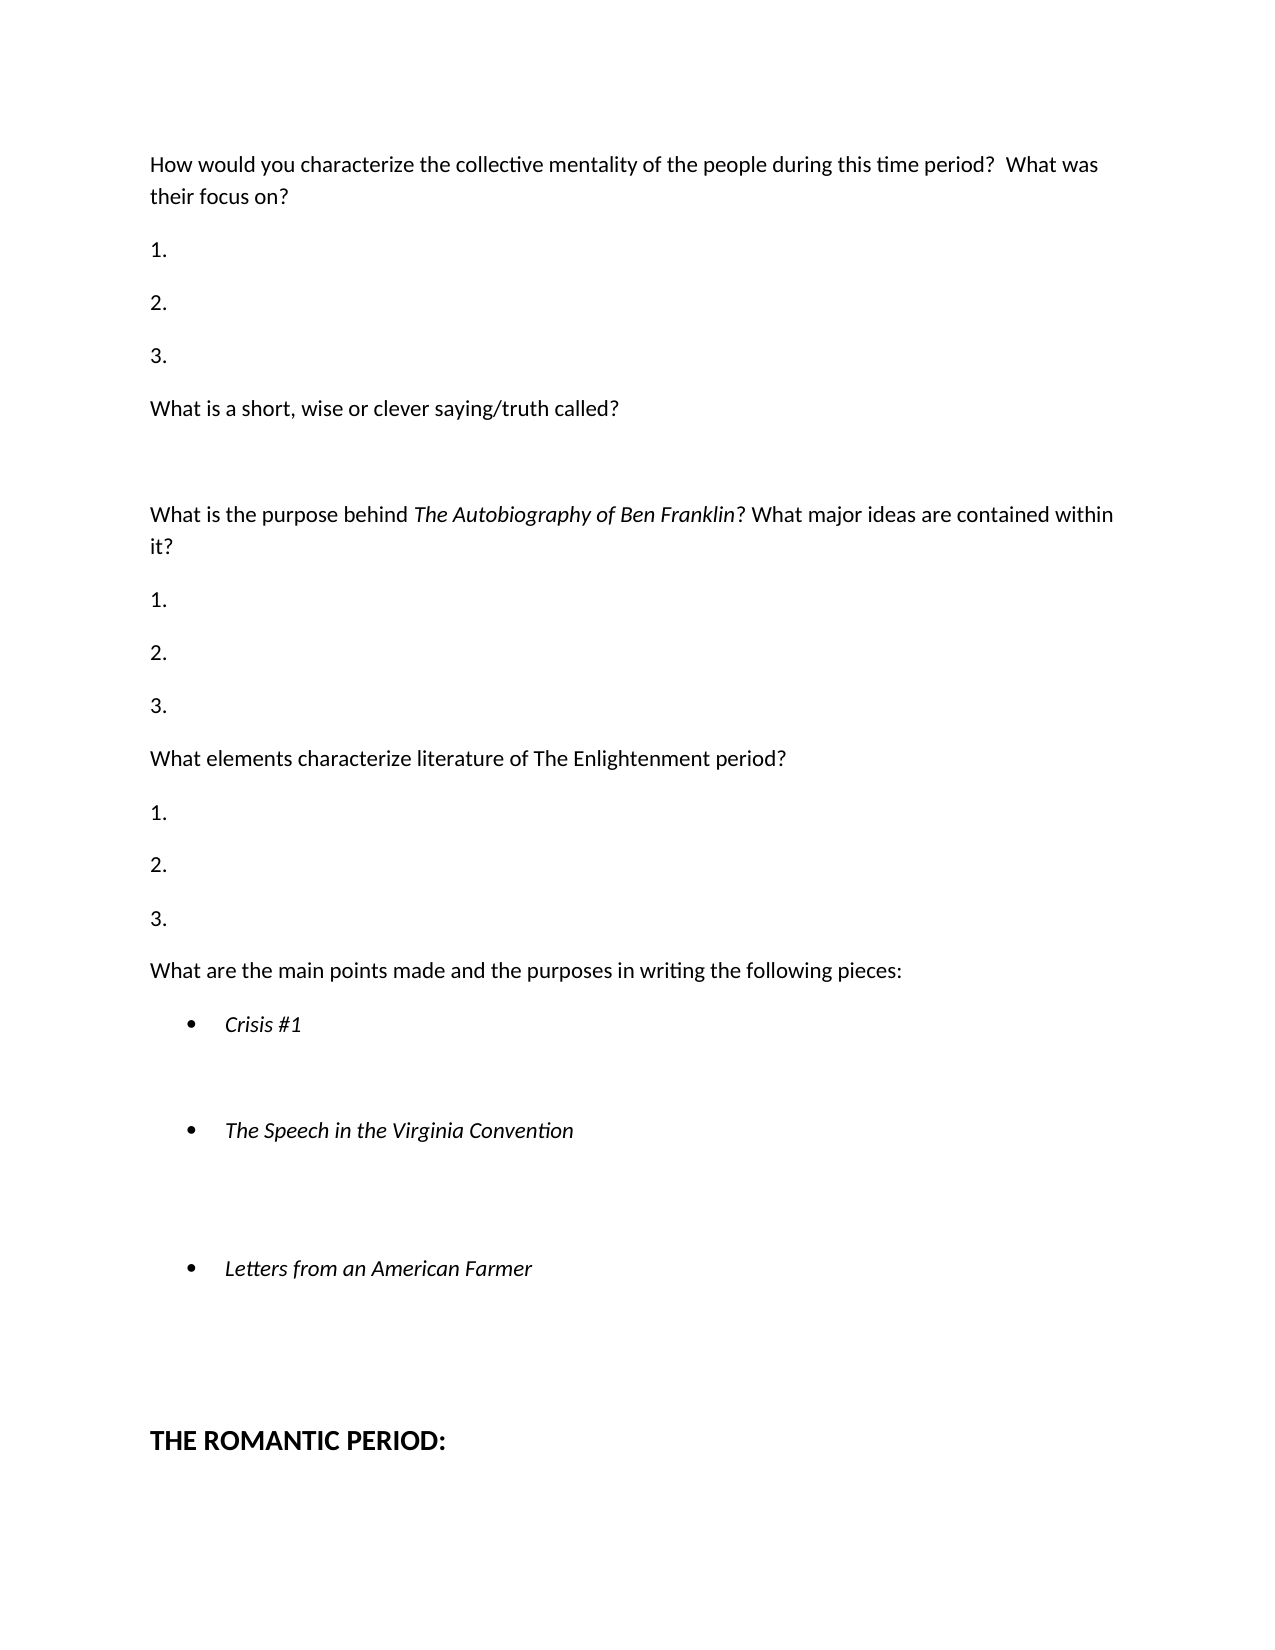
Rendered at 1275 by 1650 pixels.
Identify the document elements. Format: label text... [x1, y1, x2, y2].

list Crisis #1 [187, 1010, 1125, 1038]
text 1. [150, 235, 1125, 263]
text What are the main points made and the purposes in writing the following pieces: [150, 957, 1125, 985]
text What is a short, wise or clever saying/truth called? [150, 394, 1125, 422]
text What elements characterize literature of The Enlightenment period? [150, 744, 1125, 773]
text 2. [150, 288, 1125, 316]
text How would you characterize the collective mentality of the people during this time period? What was their focus on? [150, 150, 1125, 210]
text 3. [150, 904, 1125, 932]
text What is the purpose behind The Autobiography of Ben Franklin? What major ideas are contained within it? [150, 500, 1125, 561]
text THE ROMANTIC PERIOD: [150, 1422, 1125, 1457]
list Letters from an American Farmer [187, 1254, 1125, 1282]
text 3. [150, 341, 1125, 369]
text 2. [150, 851, 1125, 879]
text 1. [150, 798, 1125, 826]
text 3. [150, 692, 1125, 719]
text 1. [150, 586, 1125, 613]
list The Speech in the Virginia Convention [187, 1116, 1125, 1144]
text 2. [150, 638, 1125, 667]
